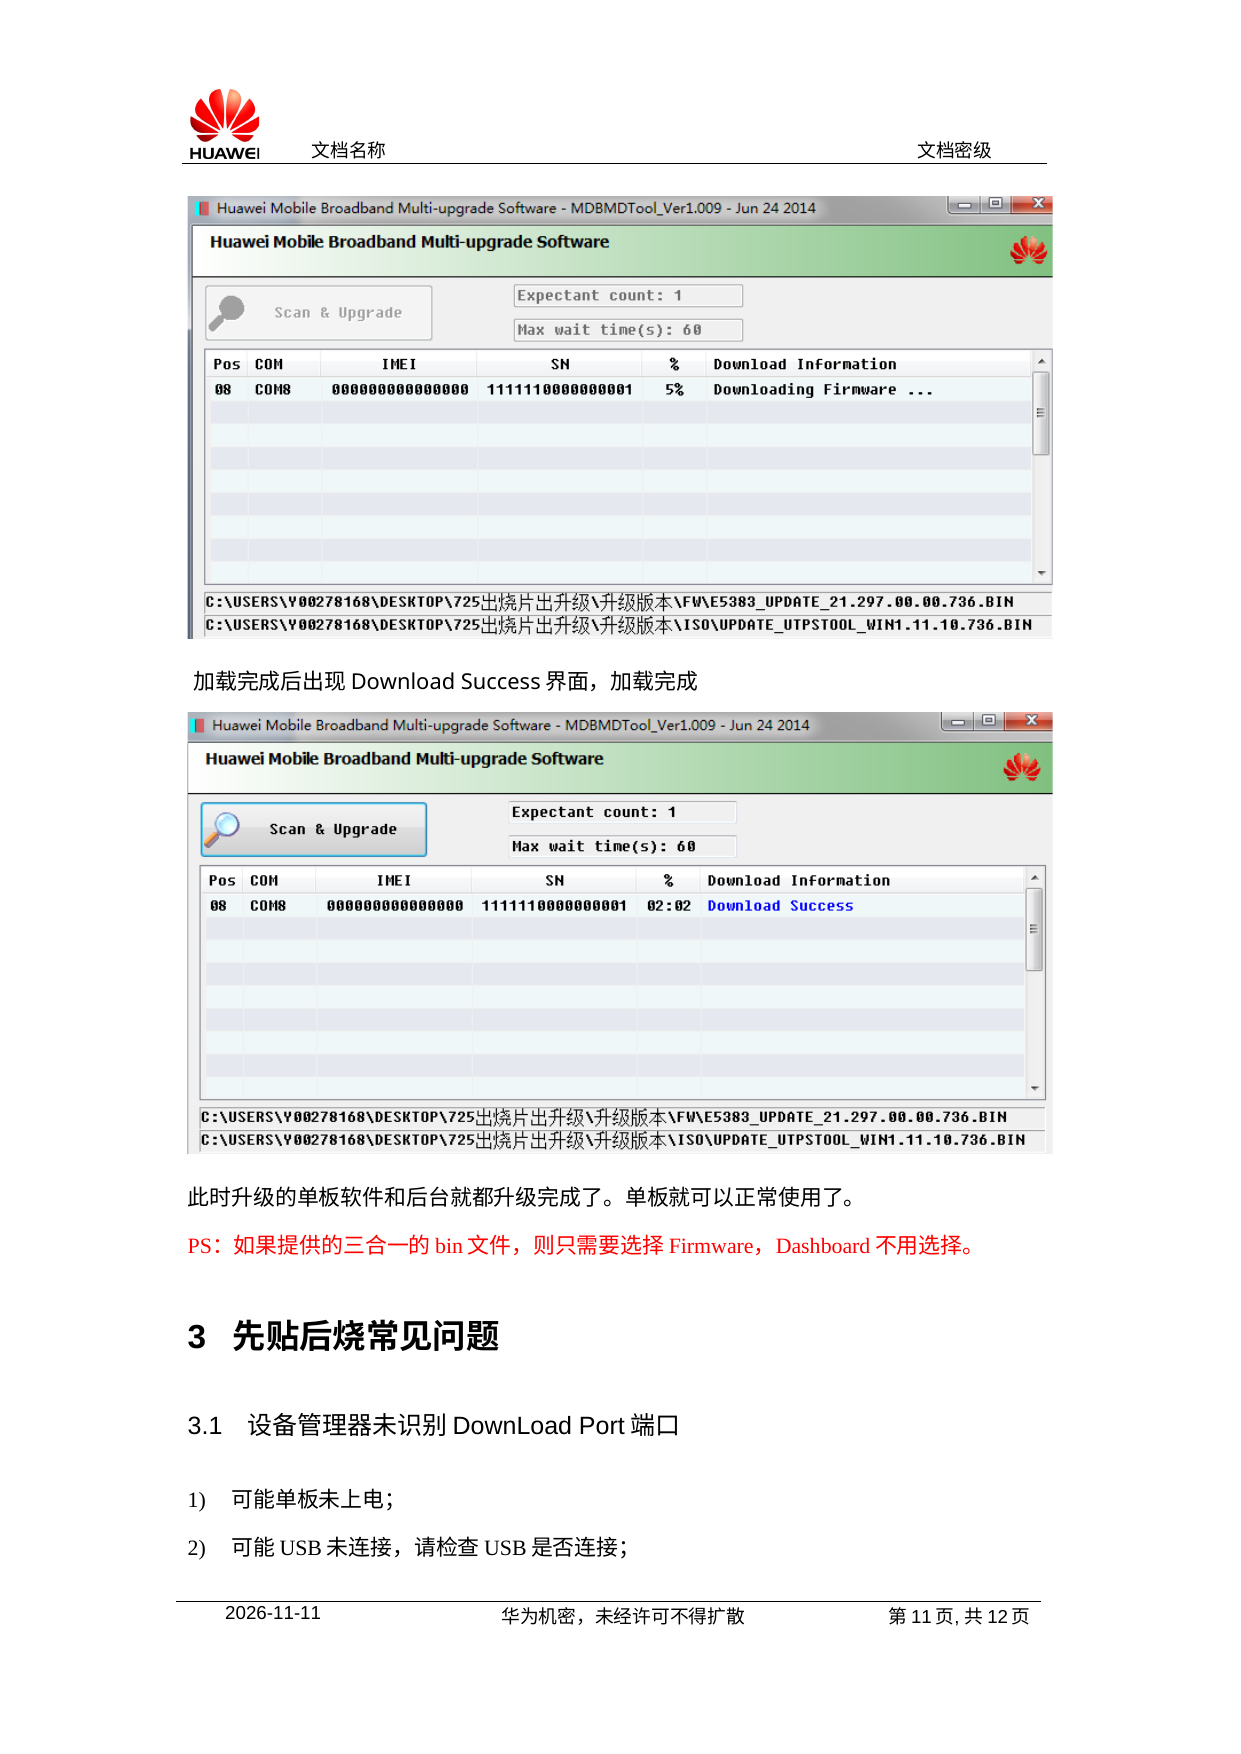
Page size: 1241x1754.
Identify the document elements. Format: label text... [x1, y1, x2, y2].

text 加载完成后出现Download Success界面，加载完成 [187, 664, 1053, 696]
text PS：如果提供的三合一的bin文件，则只需要选择Firmware，Dashboard不用选择。 [187, 1228, 1053, 1261]
text 此时升级的单板软件和后台就都升级完成了。单板就可以正常使用了。 [187, 1180, 1053, 1212]
picture [187, 712, 1053, 1154]
picture [190, 89, 260, 159]
subtitle 设备管理器未识别DownLoad Port端口 [187, 1391, 1053, 1456]
subtitle 先贴后烧常见问题 [187, 1301, 1053, 1366]
list 可能单板未上电； [187, 1481, 1053, 1514]
picture [187, 196, 1053, 639]
list 可能USB未连接，请检查USB是否连接； [187, 1530, 1053, 1562]
